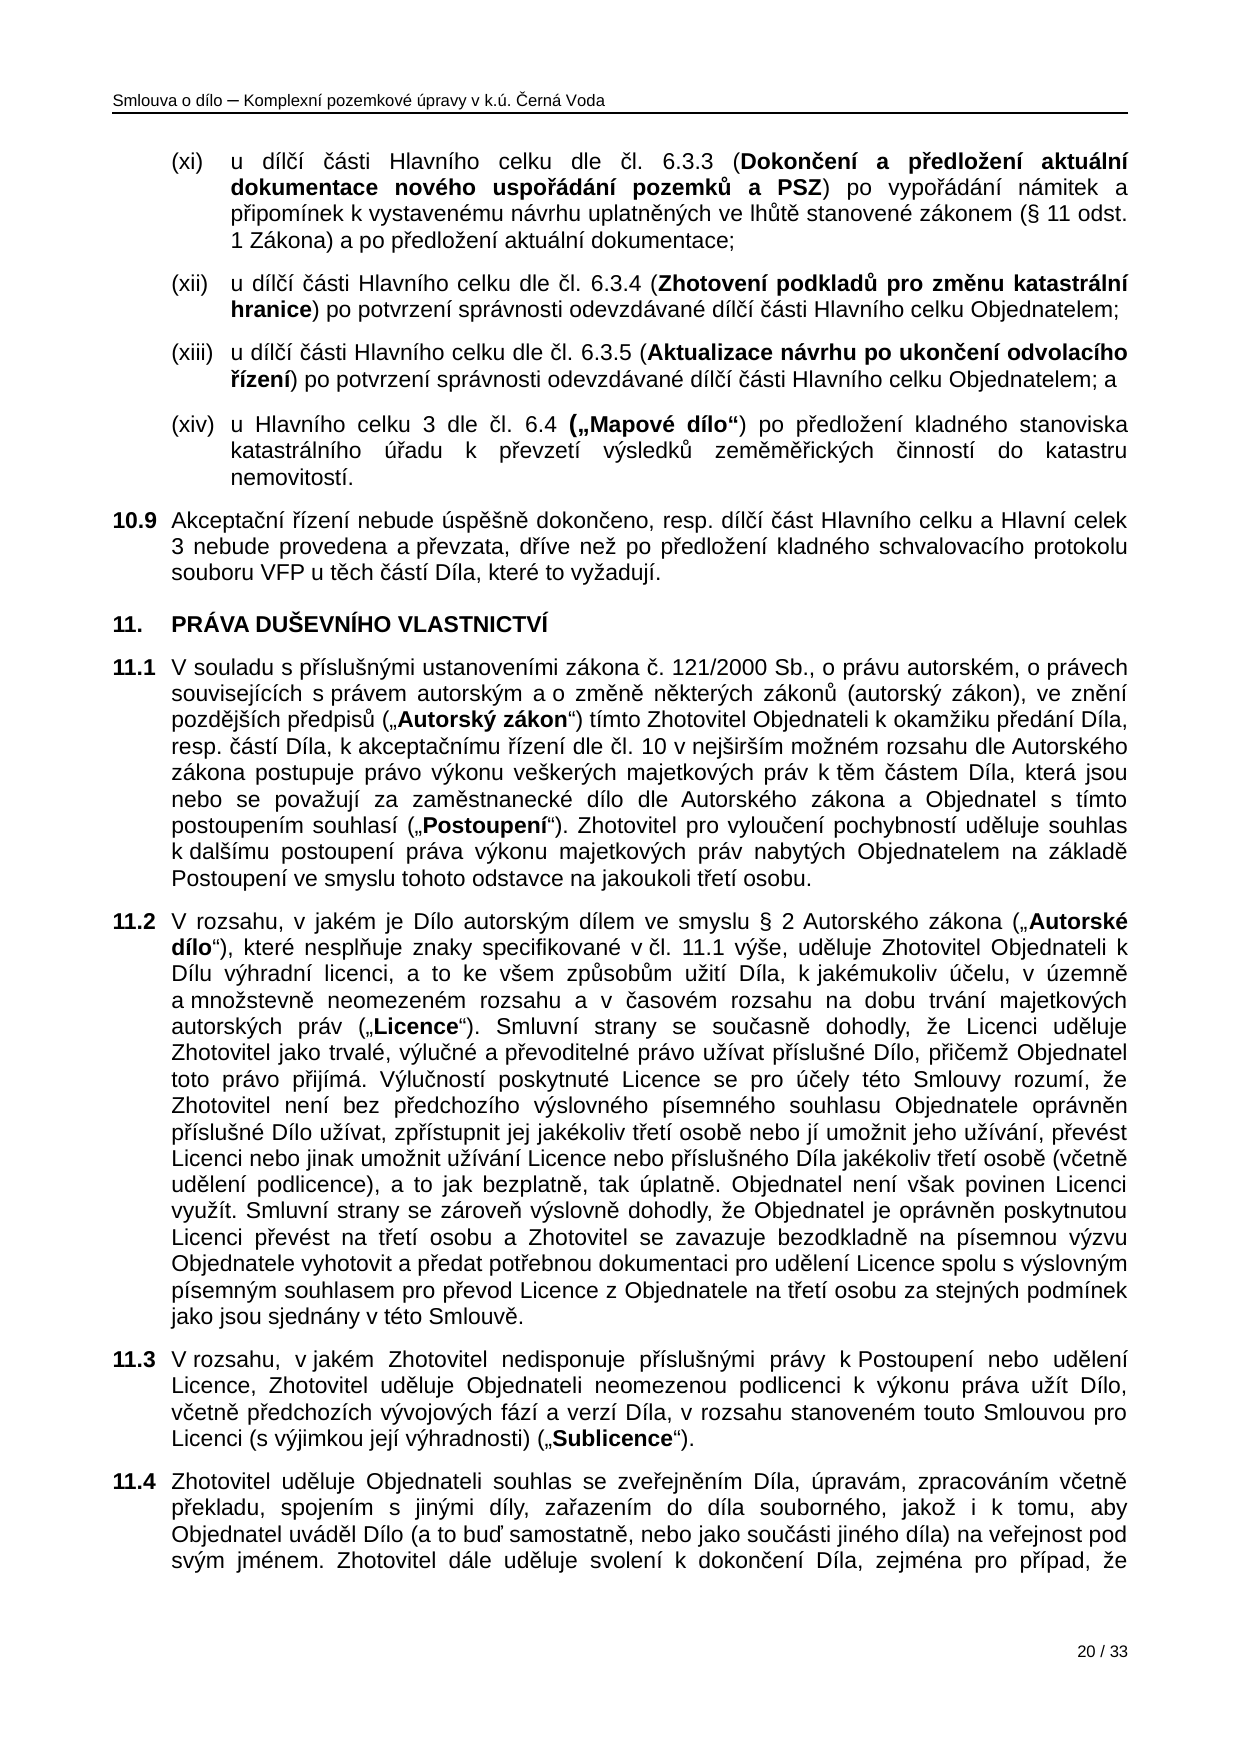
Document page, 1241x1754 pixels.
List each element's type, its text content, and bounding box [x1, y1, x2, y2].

text Akceptační řízení nebude úspěšně dokončeno, resp. dílčí část Hlavního celku a Hlavní celek 3 nebude provedena a převzata, dříve než po předložení kladného schvalovacího protokolu souboru VFP u těch částí Díla, které to vyžadují. [112, 507, 1128, 586]
list u dílčí části Hlavního celku dle čl. 6.3.3 (Dokončení a předložení aktuální dokumentace nového uspořádání pozemků a PSZ) po vypořádání námitek a připomínek k vystavenému návrhu uplatněných ve lhůtě stanovené zákonem (§ 11 odst. 1 Zákona) a po předložení aktuální dokumentace; [171, 148, 1128, 253]
text V rozsahu, v jakém je Dílo autorským dílem ve smyslu § 2 Autorského zákona („Autorské dílo“), které nesplňuje znaky specifikované v čl. 11.1 výše, uděluje Zhotovitel Objednateli k Dílu výhradní licenci, a to ke všem způsobům užití Díla, k jakémukoliv účelu, v územně a množstevně neomezeném rozsahu a v časovém rozsahu na dobu trvání majetkových autorských práv („Licence“). Smluvní strany se současně dohodly, že Licenci uděluje Zhotovitel jako trvalé, výlučné a převoditelné právo užívat příslušné Dílo, přičemž Objednatel toto právo přijímá. Výlučností poskytnuté Licence se pro účely této Smlouvy rozumí, že Zhotovitel není bez předchozího výslovného písemného souhlasu Objednatele oprávněn příslušné Dílo užívat, zpřístupnit jej jakékoliv třetí osobě nebo jí umožnit jeho užívání, převést Licenci nebo jinak umožnit užívání Licence nebo příslušného Díla jakékoliv třetí osobě (včetně udělení podlicence), a to jak bezplatně, tak úplatně. Objednatel není však povinen Licenci využít. Smluvní strany se zároveň výslovně dohodly, že Objednatel je oprávněn poskytnutou Licenci převést na třetí osobu a Zhotovitel se zavazuje bezodkladně na písemnou výzvu Objednatele vyhotovit a předat potřebnou dokumentaci pro udělení Licence spolu s výslovným písemným souhlasem pro převod Licence z Objednatele na třetí osobu za stejných podmínek jako jsou sjednány v této Smlouvě. [112, 908, 1128, 1329]
list u dílčí části Hlavního celku dle čl. 6.3.4 (Zhotovení podkladů pro změnu katastrální hranice) po potvrzení správnosti odevzdávané dílčí části Hlavního celku Objednatelem; [171, 270, 1128, 322]
text V souladu s příslušnými ustanoveními zákona č. 121/2000 Sb., o právu autorském, o právech souvisejících s právem autorským a o změně některých zákonů (autorský zákon), ve znění pozdějších předpisů („Autorský zákon“) tímto Zhotovitel Objednateli k okamžiku předání Díla, resp. částí Díla, k akceptačnímu řízení dle čl. 10 v nejširším možném rozsahu dle Autorského zákona postupuje právo výkonu veškerých majetkových práv k těm částem Díla, která jsou nebo se považují za zaměstnanecké dílo dle Autorského zákona a Objednatel s tímto postoupením souhlasí („Postoupení“). Zhotovitel pro vyloučení pochybností uděluje souhlas k dalšímu postoupení práva výkonu majetkových práv nabytých Objednatelem na základě Postoupení ve smyslu tohoto odstavce na jakoukoli třetí osobu. [112, 654, 1128, 891]
text V rozsahu, v jakém Zhotovitel nedisponuje příslušnými právy k Postoupení nebo udělení Licence, Zhotovitel uděluje Objednateli neomezenou podlicenci k výkonu práva užít Dílo, včetně předchozích vývojových fází a verzí Díla, v rozsahu stanoveném touto Smlouvou pro Licenci (s výjimkou její výhradnosti) („Sublicence“). [112, 1346, 1128, 1451]
text Práva duševního vlastnictví [112, 611, 1128, 637]
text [112, 1468, 1128, 1573]
list u Hlavního celku 3 dle čl. 6.4 („Mapové dílo“) po předložení kladného stanoviska katastrálního úřadu k převzetí výsledků zeměměřických činností do katastru nemovitostí. [171, 408, 1128, 490]
list u dílčí části Hlavního celku dle čl. 6.3.5 (Aktualizace návrhu po ukončení odvolacího řízení) po potvrzení správnosti odevzdávané dílčí části Hlavního celku Objednatelem; a [171, 339, 1128, 392]
